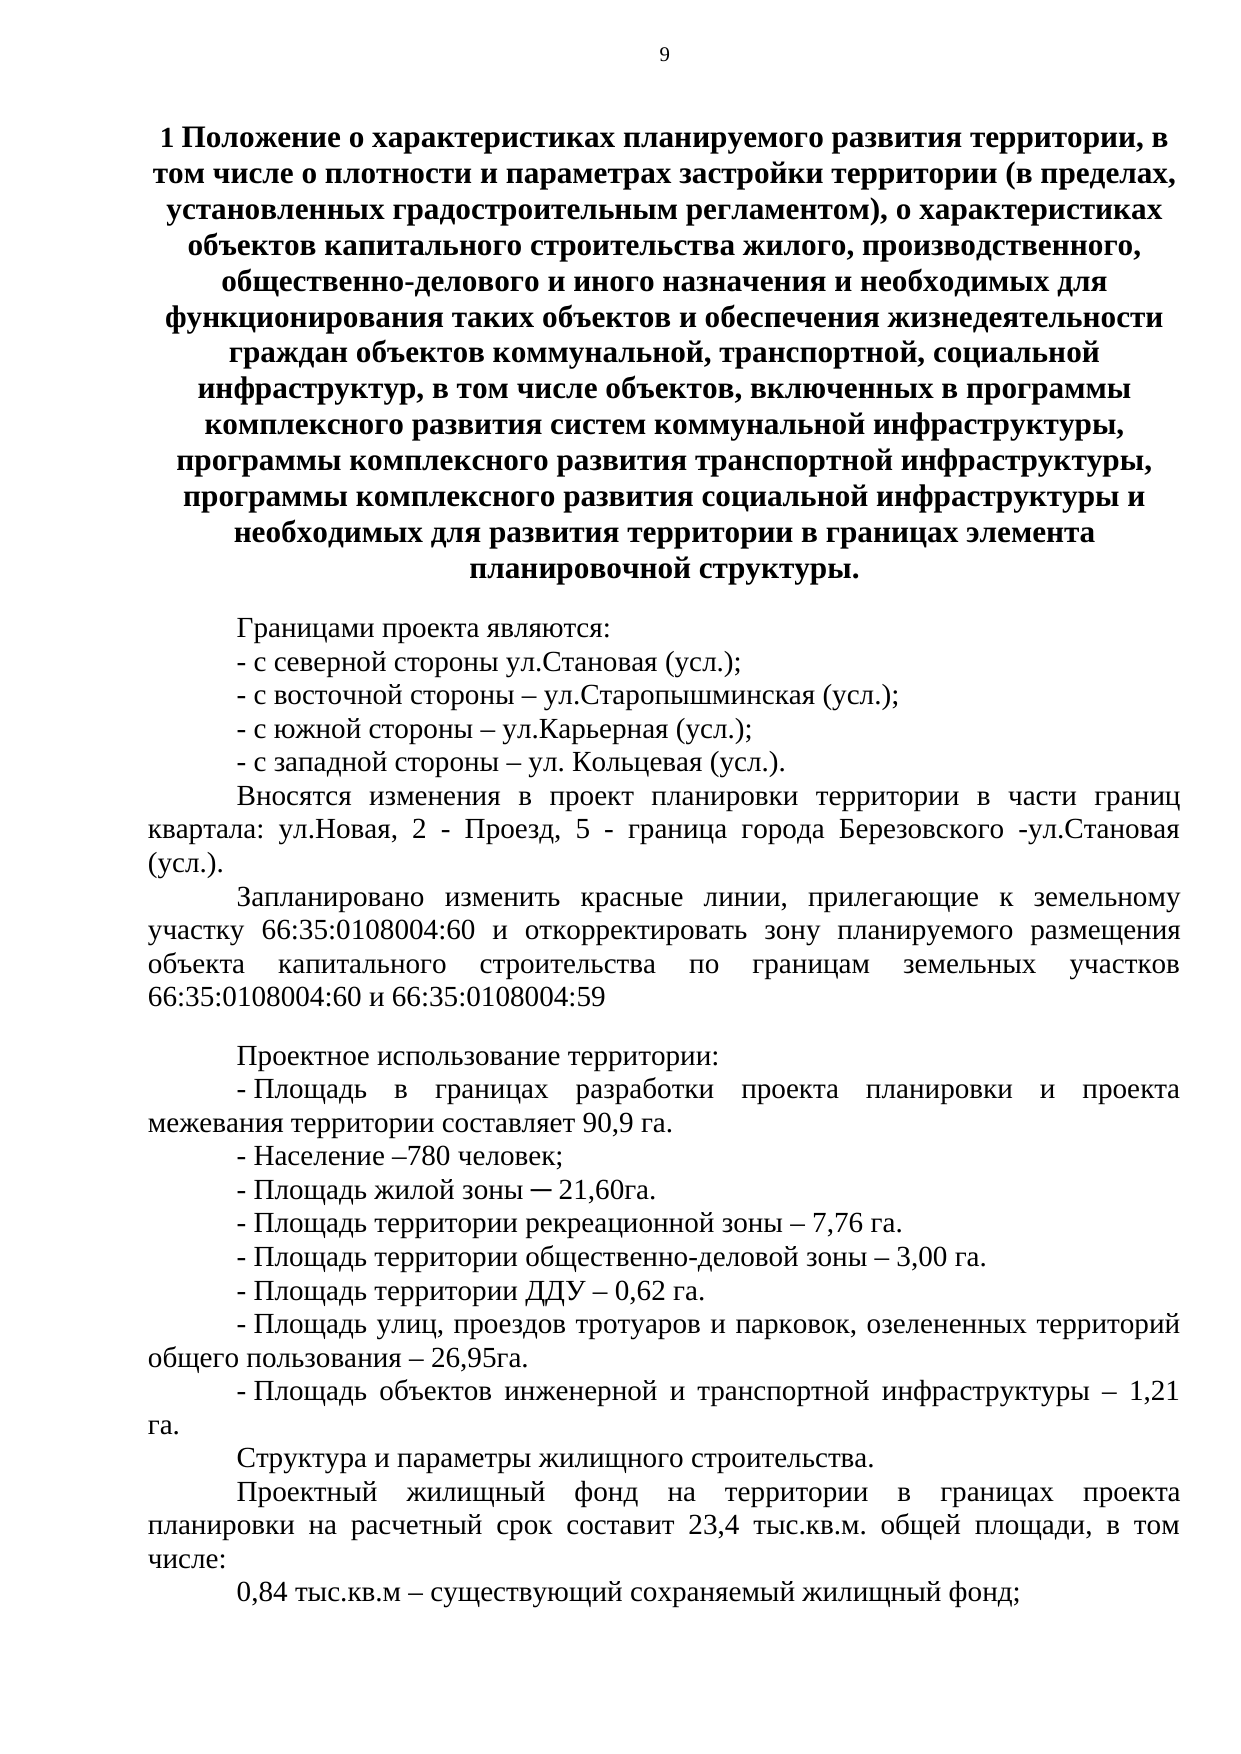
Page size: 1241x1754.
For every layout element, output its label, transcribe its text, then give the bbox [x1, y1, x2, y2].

text - Площадь жилой зоны ─ 21,60га. [148, 1172, 1181, 1206]
text - Площадь территории рекреационной зоны – 7,76 га. [148, 1206, 1181, 1239]
text 0,84 тыс.кв.м – существующий сохраняемый жилищный фонд; [148, 1574, 1181, 1608]
text - Население –780 человек; [148, 1138, 1181, 1172]
text - Площадь территории ДДУ – 0,62 га. [148, 1273, 1181, 1306]
text Запланировано изменить красные линии, прилегающие к земельному участку 66:35:0108004:60 и откорректировать зону планируемого размещения объекта капитального строительства по границам земельных участков 66:35:0108004:60 и 66:35:0108004:59 [148, 879, 1181, 1013]
text - Площадь объектов инженерной и транспортной инфраструктуры – 1,21 га. [148, 1373, 1181, 1440]
text Проектное использование территории: [148, 1038, 1181, 1071]
text Структура и параметры жилищного строительства. [148, 1440, 1181, 1474]
text - Площадь территории общественно-деловой зоны – 3,00 га. [148, 1239, 1181, 1273]
text - с восточной стороны – ул.Старопышминская (усл.); [148, 677, 1181, 711]
subtitle 1 Положение о характеристиках планируемого развития территории, в том числе о плотности и параметрах застройки территории (в пределах, установленных градостроительным регламентом), о характеристиках объектов капитального строительства жилого, производственного, общественно-делового и иного назначения и необходимых для функционирования таких объектов и обеспечения жизнедеятельности граждан объектов коммунальной, транспортной, социальной инфраструктур, в том числе объектов, включенных в программы комплексного развития систем коммунальной инфраструктуры, программы комплексного развития транспортной инфраструктуры, программы комплексного развития социальной инфраструктуры и необходимых для развития территории в границах элемента планировочной структуры. [148, 118, 1181, 585]
text - Площадь улиц, проездов тротуаров и парковок, озелененных территорий общего пользования – 26,95га. [148, 1306, 1181, 1373]
text Вносятся изменения в проект планировки территории в части границ квартала: ул.Новая, 2 - Проезд, 5 - граница города Березовского -ул.Становая (усл.). [148, 778, 1181, 879]
text - с северной стороны ул.Становая (усл.); [148, 644, 1181, 677]
text - Площадь в границах разработки проекта планировки и проекта межевания территории составляет 90,9 га. [148, 1071, 1181, 1138]
text Границами проекта являются: [148, 610, 1181, 644]
text - с южной стороны – ул.Карьерная (усл.); [148, 711, 1181, 744]
text Проектный жилищный фонд на территории в границах проекта планировки на расчетный срок составит 23,4 тыс.кв.м. общей площади, в том числе: [148, 1474, 1181, 1574]
text - с западной стороны – ул. Кольцевая (усл.). [148, 744, 1181, 778]
